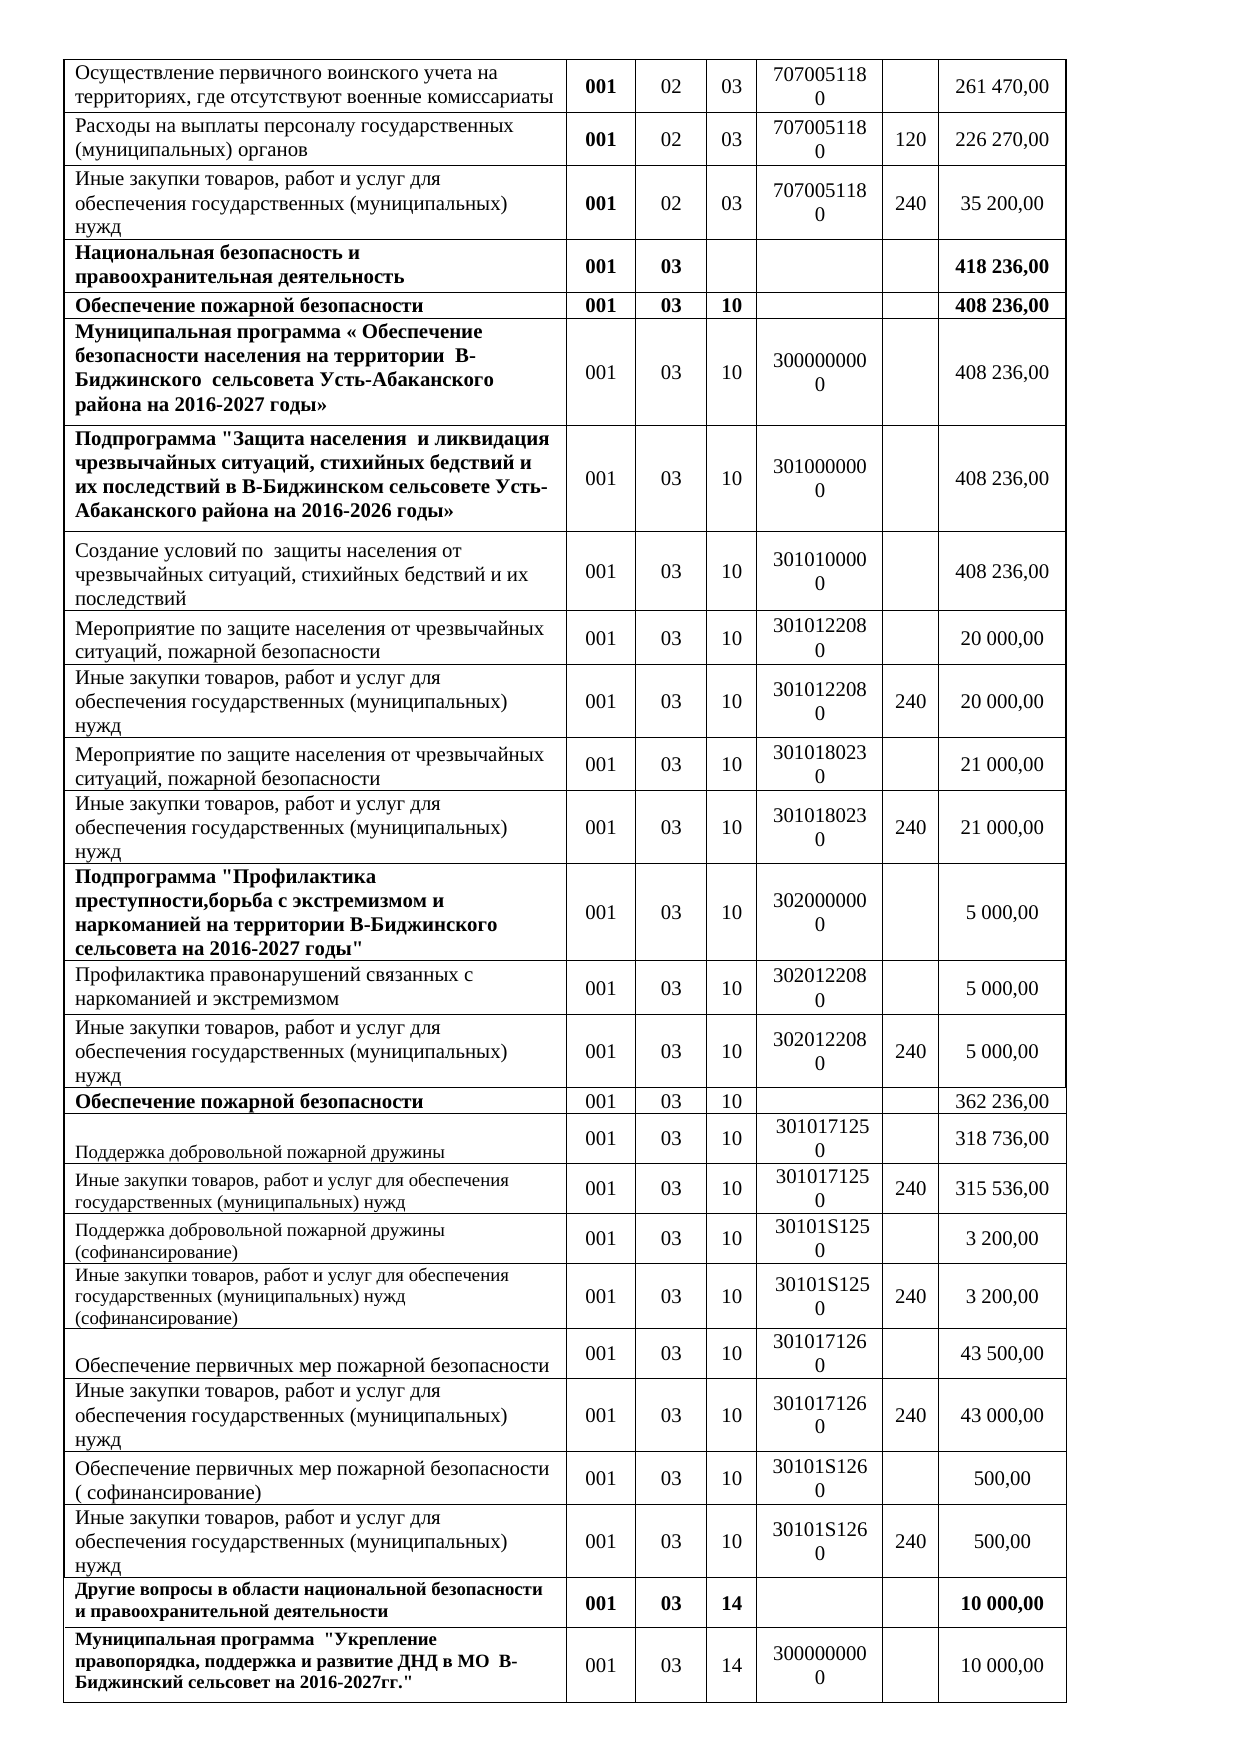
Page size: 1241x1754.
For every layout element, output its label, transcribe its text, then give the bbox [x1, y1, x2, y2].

table_cell 20 000,00 [939, 665, 1065, 737]
table_cell 03 [636, 426, 706, 531]
table_cell [883, 1214, 938, 1262]
table_cell 3010171260 [757, 1329, 882, 1377]
table_cell [883, 864, 938, 960]
table_cell [883, 1088, 938, 1113]
table_cell 10 [707, 1015, 756, 1087]
table_cell 03 [636, 1628, 706, 1702]
table_cell [883, 1452, 938, 1504]
table_cell Иные закупки товаров, работ и услуг для обеспечения государственных (муниципальных) нужд (софинансирование) [65, 1264, 566, 1328]
table_cell 03 [636, 1264, 706, 1328]
table_cell Расходы на выплаты персоналу государственных (муниципальных) органов [65, 113, 566, 165]
table_cell 03 [636, 1452, 706, 1504]
table_cell 240 [883, 1164, 938, 1212]
table_cell 03 [636, 1088, 706, 1113]
table_cell 001 [567, 60, 635, 112]
table_cell Иные закупки товаров, работ и услуг для обеспечения государственных (муниципальных) нужд [65, 1015, 566, 1087]
table_cell 500,00 [939, 1505, 1066, 1577]
table_cell [883, 1628, 938, 1702]
table_cell 10 [707, 426, 756, 531]
table_cell 7070051180 [757, 166, 882, 238]
table_cell 30101S1260 [757, 1452, 882, 1504]
table_cell [757, 1578, 882, 1627]
table_cell 001 [567, 738, 635, 790]
table_cell 318 736,00 [939, 1114, 1066, 1162]
table_cell 001 [567, 532, 635, 610]
table_cell 001 [567, 166, 635, 238]
table_cell 001 [567, 1264, 635, 1328]
table_cell 03 [707, 113, 756, 165]
table_cell 315 536,00 [939, 1164, 1066, 1212]
table_cell Обеспечение пожарной безопасности [65, 1088, 566, 1113]
table_cell 001 [567, 665, 635, 737]
table_cell 10 [707, 1379, 756, 1451]
table_cell [757, 1088, 882, 1113]
table_cell Другие вопросы в области национальной безопасности и правоохранительной деятельности [64, 1578, 566, 1627]
table_cell 03 [636, 1379, 706, 1451]
table_cell 001 [567, 293, 635, 318]
table_cell 10 000,00 [939, 1628, 1066, 1702]
table_cell 001 [567, 791, 635, 863]
table_cell 3010122080 [757, 611, 882, 663]
table_cell 3020122080 [757, 1015, 882, 1087]
table_cell 500,00 [939, 1452, 1066, 1504]
table_cell 001 [567, 1164, 635, 1212]
table_cell 10 [707, 1329, 756, 1377]
table_cell 10 000,00 [939, 1578, 1066, 1627]
table_cell 001 [567, 1578, 635, 1627]
table_cell 001 [567, 1379, 635, 1451]
table_cell Иные закупки товаров, работ и услуг для обеспечения государственных (муниципальных) нужд [65, 791, 566, 863]
table_cell 03 [636, 864, 706, 960]
table_cell 3010180230 [757, 738, 882, 790]
table_cell 001 [567, 1015, 635, 1087]
table_cell [883, 611, 938, 663]
table_cell [707, 240, 756, 292]
table_cell Муниципальная программа « Обеспечение безопасности населения на территории В-Биджинского сельсовета Усть-Абаканского района на 2016-2027 годы» [65, 319, 566, 424]
table_cell 3 200,00 [939, 1264, 1066, 1328]
table_cell [883, 319, 938, 424]
table_cell 240 [883, 791, 938, 863]
table_cell 03 [636, 1578, 706, 1627]
table_cell Иные закупки товаров, работ и услуг для обеспечения государственных (муниципальных) нужд [65, 1164, 566, 1212]
table_cell 10 [707, 1264, 756, 1328]
table_cell 3020122080 [757, 961, 882, 1013]
table_cell 02 [636, 113, 706, 165]
table_cell 03 [707, 166, 756, 238]
table_cell 5 000,00 [939, 1015, 1065, 1087]
table_cell 02 [636, 166, 706, 238]
table_cell Подпрограмма "Защита населения и ликвидация чрезвычайных ситуаций, стихийных бедствий и их последствий в В-Биджинском сельсовете Усть-Абаканского района на 2016-2026 годы» [65, 426, 566, 531]
table_cell 20 000,00 [939, 611, 1065, 663]
table_cell 001 [567, 426, 635, 531]
table_cell 43 000,00 [939, 1379, 1066, 1451]
table_cell 03 [636, 1114, 706, 1162]
table_cell 408 236,00 [939, 319, 1065, 424]
table_cell 001 [567, 1329, 635, 1377]
table_cell [757, 240, 882, 292]
table_cell 30101S1260 [757, 1505, 882, 1577]
table_cell 03 [636, 532, 706, 610]
table_cell 10 [707, 293, 756, 318]
table_cell 10 [707, 1505, 756, 1577]
table_cell 3000000000 [757, 319, 882, 424]
table_cell 3010000000 [757, 426, 882, 531]
table_cell Иные закупки товаров, работ и услуг для обеспечения государственных (муниципальных) нужд [65, 665, 566, 737]
table_cell 3000000000 [757, 1628, 882, 1702]
table_cell 3010171250 [757, 1114, 882, 1162]
table_cell 001 [567, 961, 635, 1013]
table_cell 001 [567, 113, 635, 165]
table_cell 362 236,00 [939, 1088, 1066, 1113]
table_cell 10 [707, 961, 756, 1013]
table_cell [883, 738, 938, 790]
table_cell 3020000000 [757, 864, 882, 960]
table_cell 001 [567, 240, 635, 292]
table_cell Создание условий по защиты населения от чрезвычайных ситуаций, стихийных бедствий и их последствий [65, 532, 566, 610]
table_cell 240 [883, 1505, 938, 1577]
table_cell 240 [883, 665, 938, 737]
table_cell [883, 532, 938, 610]
table_cell 5 000,00 [939, 961, 1065, 1013]
table_cell 3010171250 [757, 1164, 882, 1212]
table_cell 03 [636, 1329, 706, 1377]
table_cell 10 [707, 319, 756, 424]
table_cell 43 500,00 [939, 1329, 1066, 1377]
table_cell [883, 240, 938, 292]
table_cell 10 [707, 611, 756, 663]
table_cell 3010180230 [757, 791, 882, 863]
table_cell 03 [636, 738, 706, 790]
table_cell 03 [636, 1505, 706, 1577]
table_cell 30101S1250 [757, 1264, 882, 1328]
table_cell 408 236,00 [939, 426, 1065, 531]
table_cell Обеспечение пожарной безопасности [65, 293, 566, 318]
table_cell 30101S1250 [757, 1214, 882, 1262]
table_cell Мероприятие по защите населения от чрезвычайных ситуаций, пожарной безопасности [65, 611, 566, 663]
table_cell Профилактика правонарушений связанных с наркоманией и экстремизмом [65, 961, 566, 1013]
table_cell 03 [636, 665, 706, 737]
table_cell Осуществление первичного воинского учета на территориях, где отсутствуют военные комиссариаты [65, 60, 566, 112]
table_cell Иные закупки товаров, работ и услуг для обеспечения государственных (муниципальных) нужд [65, 1505, 566, 1577]
table_cell 001 [567, 1214, 635, 1262]
table_cell 5 000,00 [939, 864, 1065, 960]
table_cell [883, 1114, 938, 1162]
table_cell 240 [883, 1379, 938, 1451]
table_cell 408 236,00 [939, 532, 1065, 610]
table_cell 240 [883, 166, 938, 238]
table_cell 10 [707, 1114, 756, 1162]
table_cell 001 [567, 1505, 635, 1577]
table_cell 10 [707, 1088, 756, 1113]
table_cell 001 [567, 1628, 635, 1702]
table_cell 10 [707, 738, 756, 790]
table_cell 14 [707, 1578, 756, 1627]
table_cell 02 [636, 60, 706, 112]
table_cell 3010122080 [757, 665, 882, 737]
table_cell Мероприятие по защите населения от чрезвычайных ситуаций, пожарной безопасности [65, 738, 566, 790]
table_cell 03 [636, 961, 706, 1013]
table_cell 03 [636, 319, 706, 424]
table_cell 03 [636, 791, 706, 863]
table_cell Муниципальная программа "Укрепление правопорядка, поддержка и развитие ДНД в МО В-Биджинский сельсовет на 2016-2027гг." [64, 1627, 566, 1702]
table_cell 3 200,00 [939, 1214, 1066, 1262]
table_cell 03 [636, 1015, 706, 1087]
table_cell [757, 293, 882, 318]
table_cell 21 000,00 [939, 738, 1065, 790]
table_cell 240 [883, 1264, 938, 1328]
table_cell 03 [707, 60, 756, 112]
table_cell 14 [707, 1628, 756, 1702]
table_cell Обеспечение первичных мер пожарной безопасности ( софинансирование) [65, 1452, 566, 1504]
table_cell [883, 961, 938, 1013]
table_cell 35 200,00 [939, 166, 1065, 238]
table_cell 10 [707, 1214, 756, 1262]
table_cell 7070051180 [757, 113, 882, 165]
table_cell Поддержка добровольной пожарной дружины [65, 1114, 566, 1162]
table_cell Национальная безопасность и правоохранительная деятельность [65, 240, 566, 292]
table_cell 03 [636, 240, 706, 292]
table_cell [883, 60, 938, 112]
table_cell 10 [707, 864, 756, 960]
table_cell [883, 293, 938, 318]
table_cell 408 236,00 [939, 293, 1065, 318]
table_cell 226 270,00 [939, 113, 1065, 165]
table_cell 001 [567, 319, 635, 424]
table_cell [883, 426, 938, 531]
table_cell Подпрограмма "Профилактика преступности,борьба с экстремизмом и наркоманией на территории В-Биджинского сельсовета на 2016-2027 годы" [65, 864, 566, 960]
table_cell 10 [707, 791, 756, 863]
table_cell 10 [707, 665, 756, 737]
table_cell Иные закупки товаров, работ и услуг для обеспечения государственных (муниципальных) нужд [65, 1379, 566, 1451]
table_cell 418 236,00 [939, 240, 1065, 292]
table_cell 001 [567, 864, 635, 960]
table_cell 10 [707, 532, 756, 610]
table_cell Обеспечение первичных мер пожарной безопасности [65, 1329, 566, 1377]
table_cell 261 470,00 [939, 60, 1065, 112]
table_cell 10 [707, 1452, 756, 1504]
table_cell 001 [567, 1452, 635, 1504]
table_cell 10 [707, 1164, 756, 1212]
table_cell 3010100000 [757, 532, 882, 610]
table_cell 001 [567, 1088, 635, 1113]
table_cell 03 [636, 293, 706, 318]
table_cell [883, 1578, 938, 1627]
table_cell 03 [636, 1214, 706, 1262]
table_cell 7070051180 [757, 60, 882, 112]
table_cell 03 [636, 1164, 706, 1212]
table_cell Поддержка добровольной пожарной дружины (софинансирование) [65, 1214, 566, 1262]
table_cell [883, 1329, 938, 1377]
table_cell 3010171260 [757, 1379, 882, 1451]
table_cell 21 000,00 [939, 791, 1065, 863]
table_cell 120 [883, 113, 938, 165]
table_cell 240 [883, 1015, 938, 1087]
table_cell 03 [636, 611, 706, 663]
table_cell Иные закупки товаров, работ и услуг для обеспечения государственных (муниципальных) нужд [65, 166, 566, 238]
table_cell 001 [567, 611, 635, 663]
table_cell 001 [567, 1114, 635, 1162]
